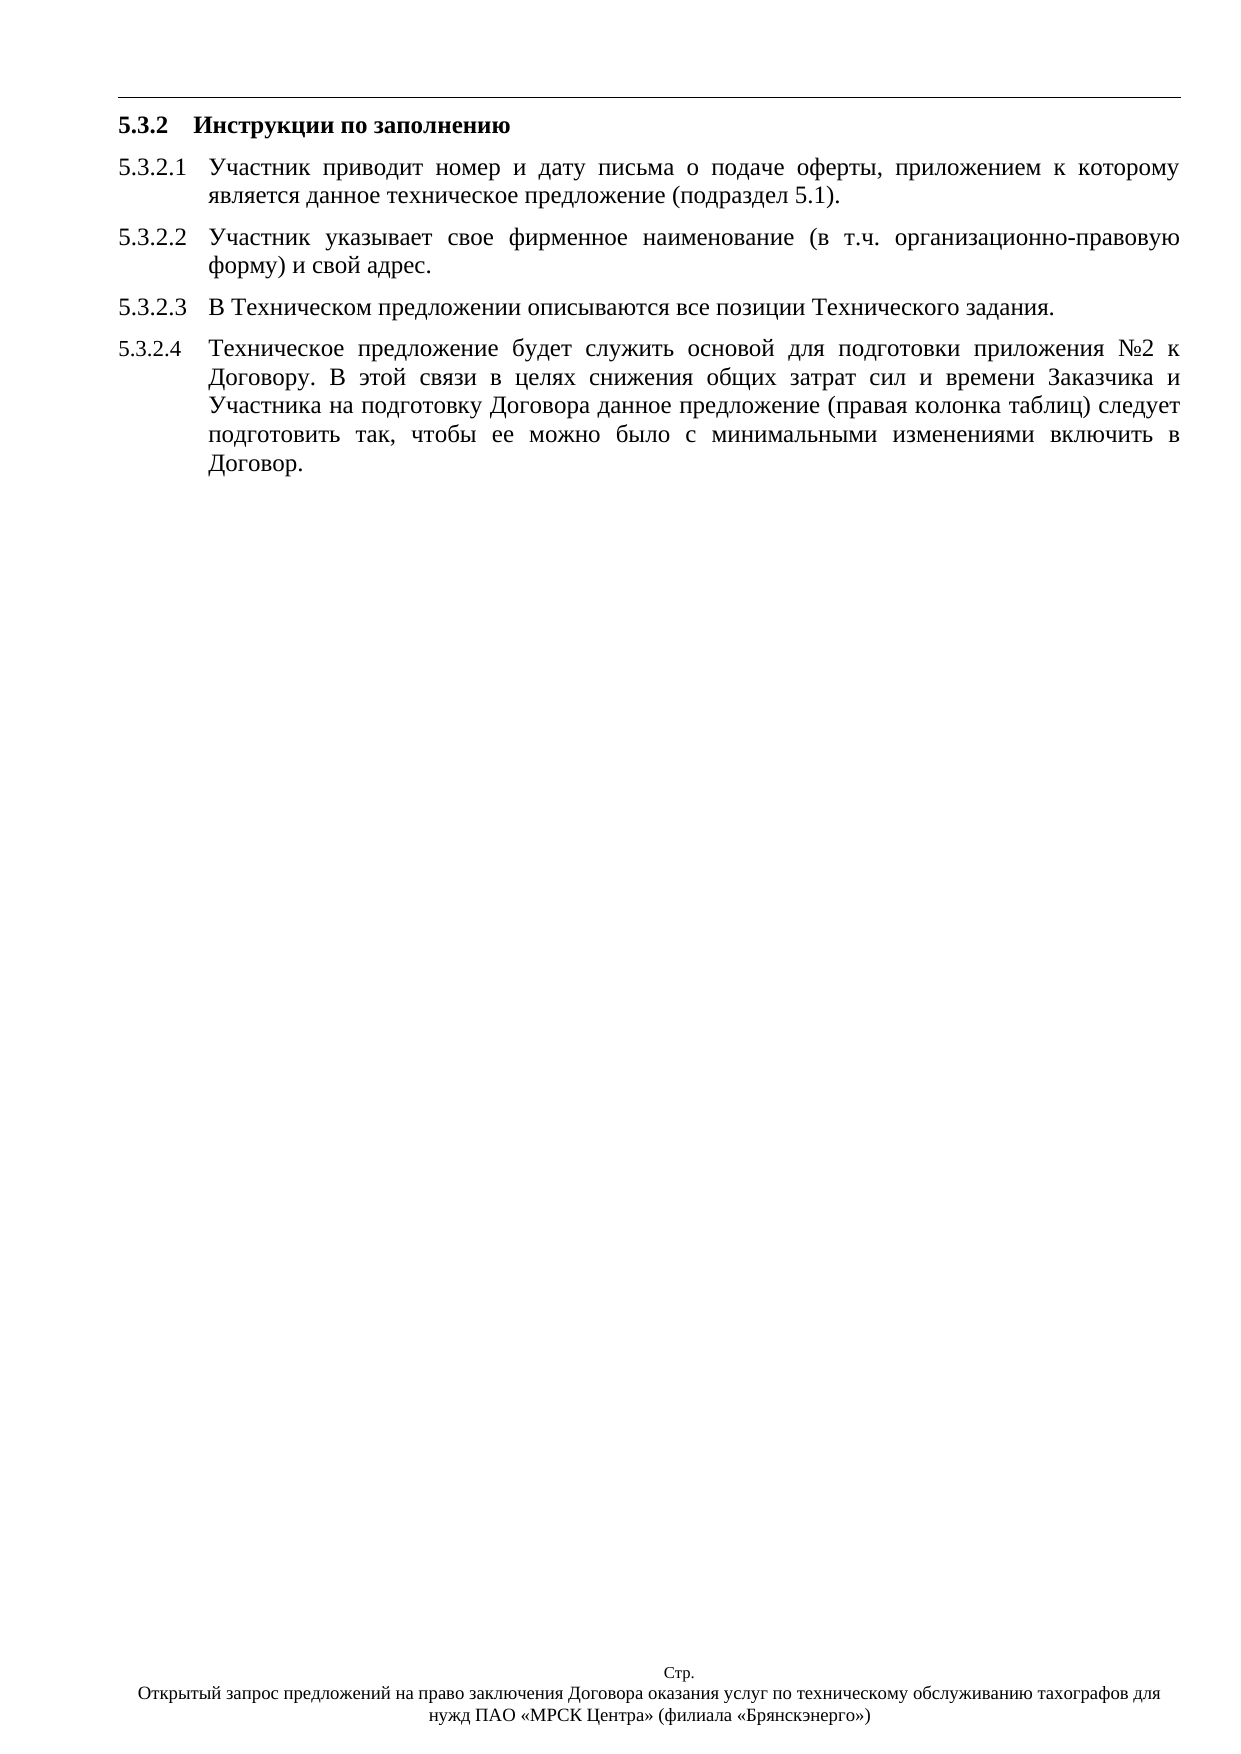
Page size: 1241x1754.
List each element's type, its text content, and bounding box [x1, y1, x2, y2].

list В Техническом предложении описываются все позиции Технического задания. [118, 292, 1181, 321]
list Участник приводит номер и дату письма о подаче оферты, приложением к которому является данное техническое предложение (подраздел 5.1). [118, 152, 1181, 209]
list Участник указывает свое фирменное наименование (в т.ч. организационно-правовую форму) и свой адрес. [118, 222, 1181, 279]
subtitle Инструкции по заполнению [118, 111, 1181, 139]
list Техническое предложение будет служить основой для подготовки приложения №2 к Договору. В этой связи в целях снижения общих затрат сил и времени Заказчика и Участника на подготовку Договора данное предложение (правая колонка таблиц) следует подготовить так, чтобы ее можно было с минимальными изменениями включить в Договор. [118, 333, 1181, 477]
